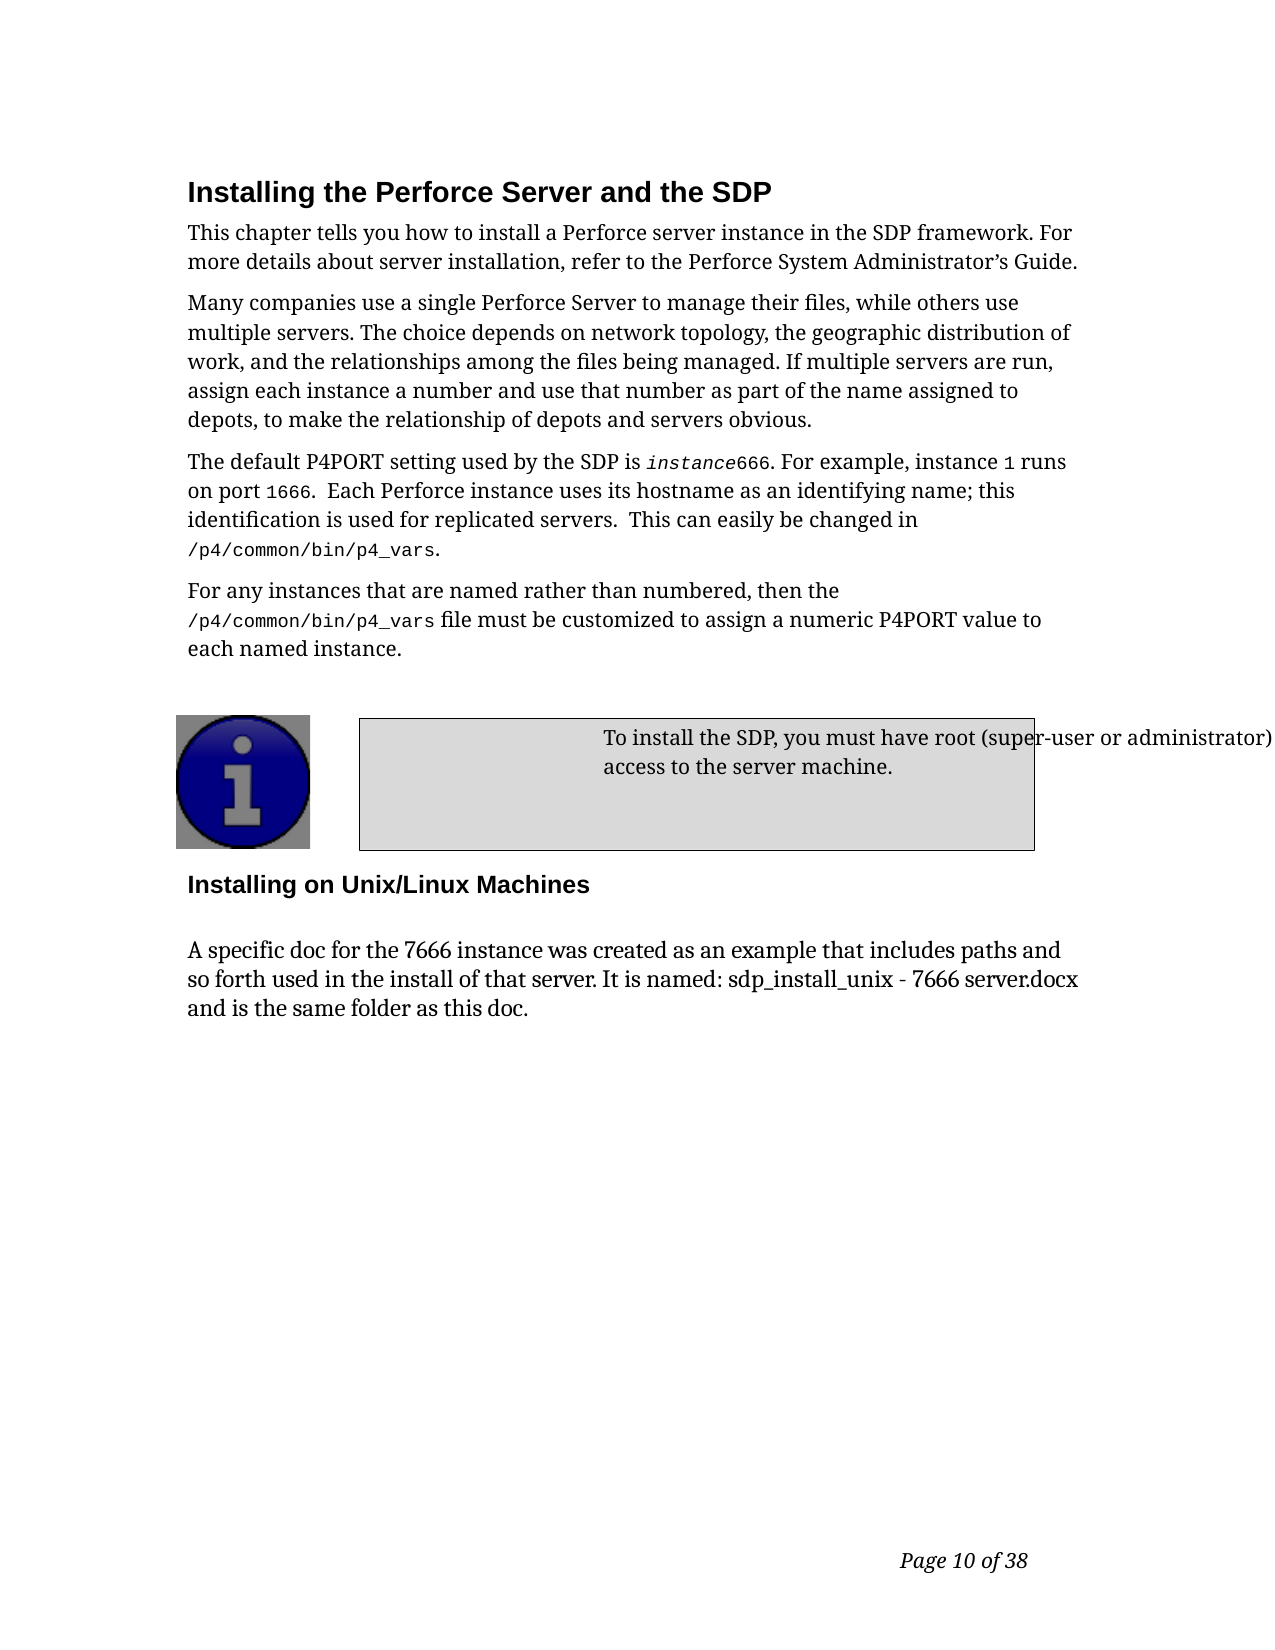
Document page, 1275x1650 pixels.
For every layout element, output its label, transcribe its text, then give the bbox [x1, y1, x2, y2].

text For any instances that are named rather than numbered, then the /p4/common/bin/p4_vars file must be customized to assign a numeric P4PORT value to each named instance. [187, 575, 1087, 663]
text A specific doc for the 7666 instance was created as an example that includes paths and so forth used in the install of that server. It is named: sdp_install_unix - 7666 server.docx and is the same folder as this doc. [187, 936, 1087, 1023]
subtitle Installing on Unix/Linux Machines [187, 871, 1042, 899]
subtitle Installing the Perforce Server and the SDP [187, 175, 1042, 208]
table_header [176, 675, 337, 850]
table_header [337, 675, 1035, 850]
text The default P4PORT setting used by the SDP is instance666. For example, instance 1 runs on port 1666. Each Perforce instance uses its hostname as an identifying name; this identification is used for replicated servers. This can easily be changed in /p4/common/bin/p4_vars. [187, 446, 1087, 563]
text This chapter tells you how to install a Perforce server instance in the SDP framework. For more details about server installation, refer to the Perforce System Administrator’s Guide. [187, 217, 1087, 275]
text Many companies use a single Perforce Server to manage their files, while others use multiple servers. The choice depends on network topology, the geographic distribution of work, and the relationships among the files being managed. If multiple servers are run, assign each instance a number and use that number as part of the name assigned to depots, to make the relationship of depots and servers obvious. [187, 288, 1087, 433]
